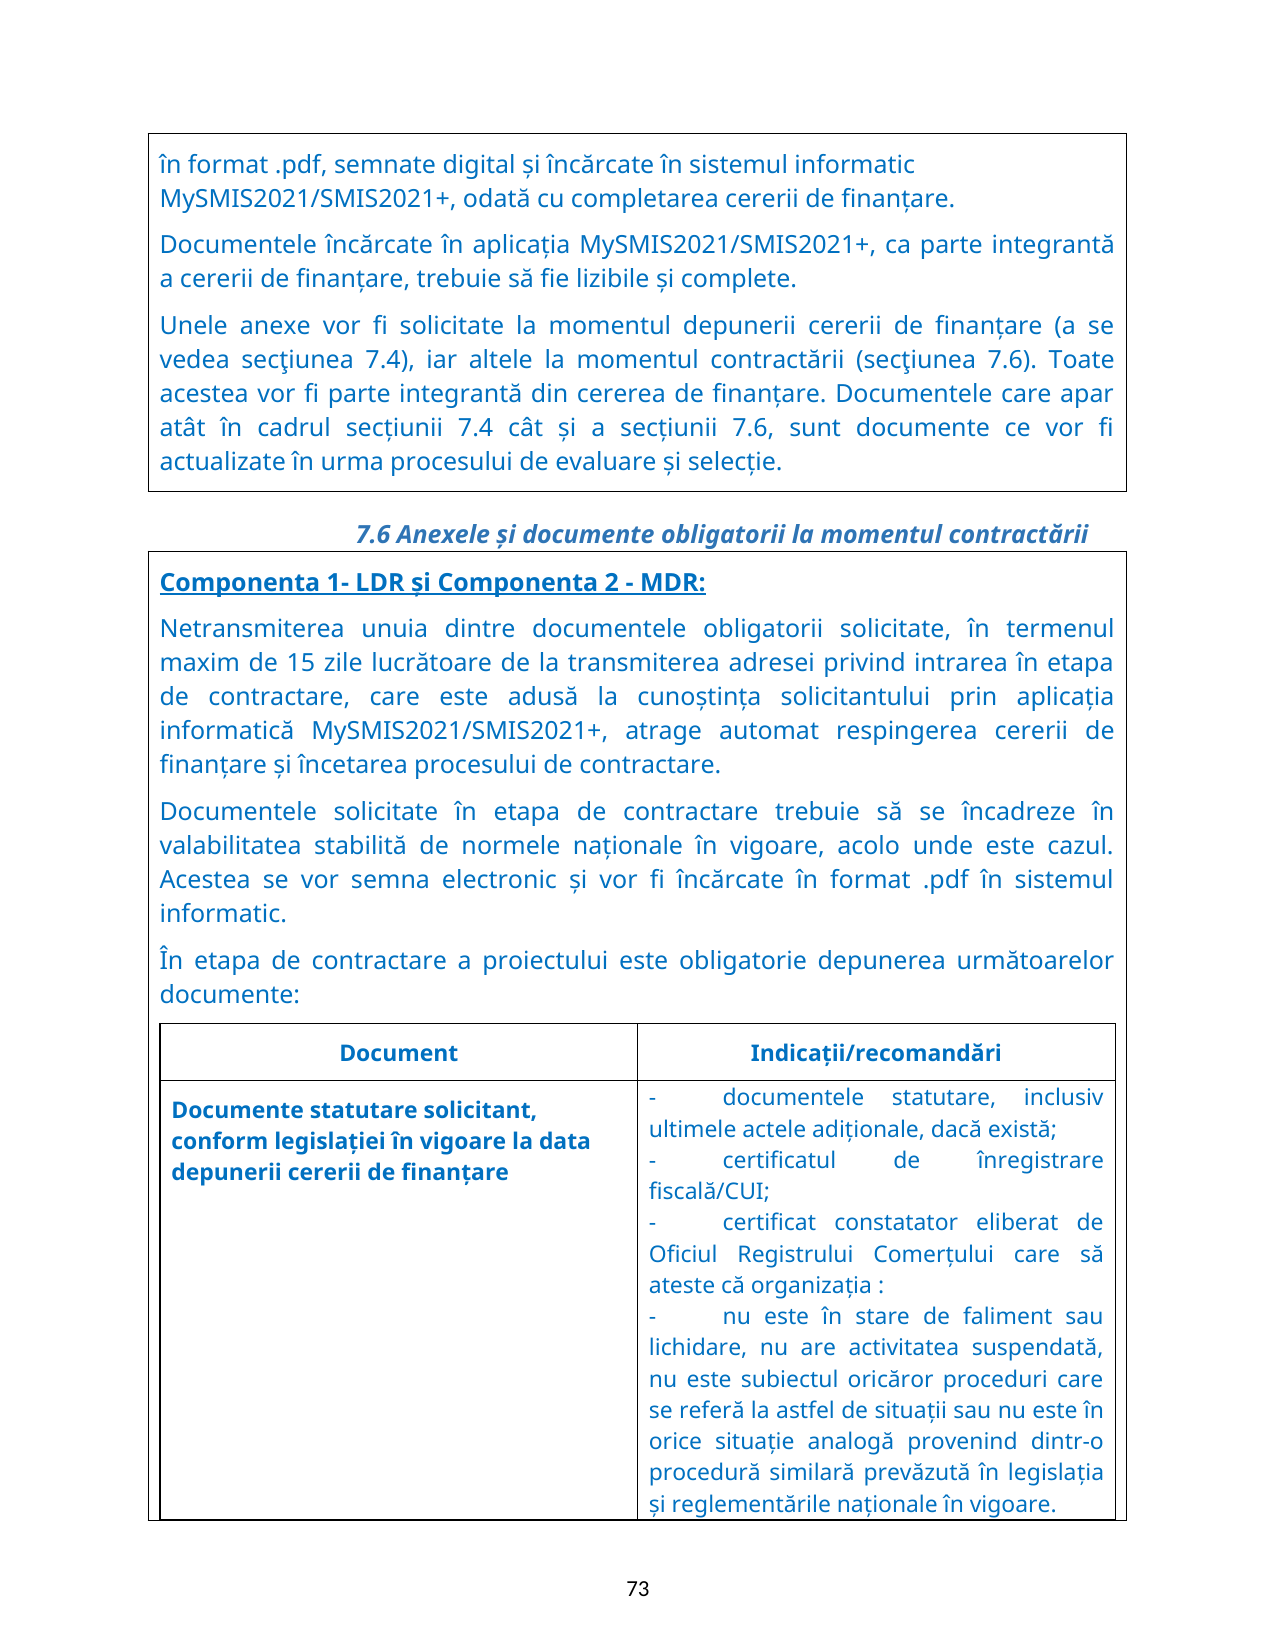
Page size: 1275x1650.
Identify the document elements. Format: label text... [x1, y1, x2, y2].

subtitle 7.6 Anexele și documente obligatorii la momentul contractării [356, 517, 1127, 551]
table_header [149, 134, 1126, 491]
